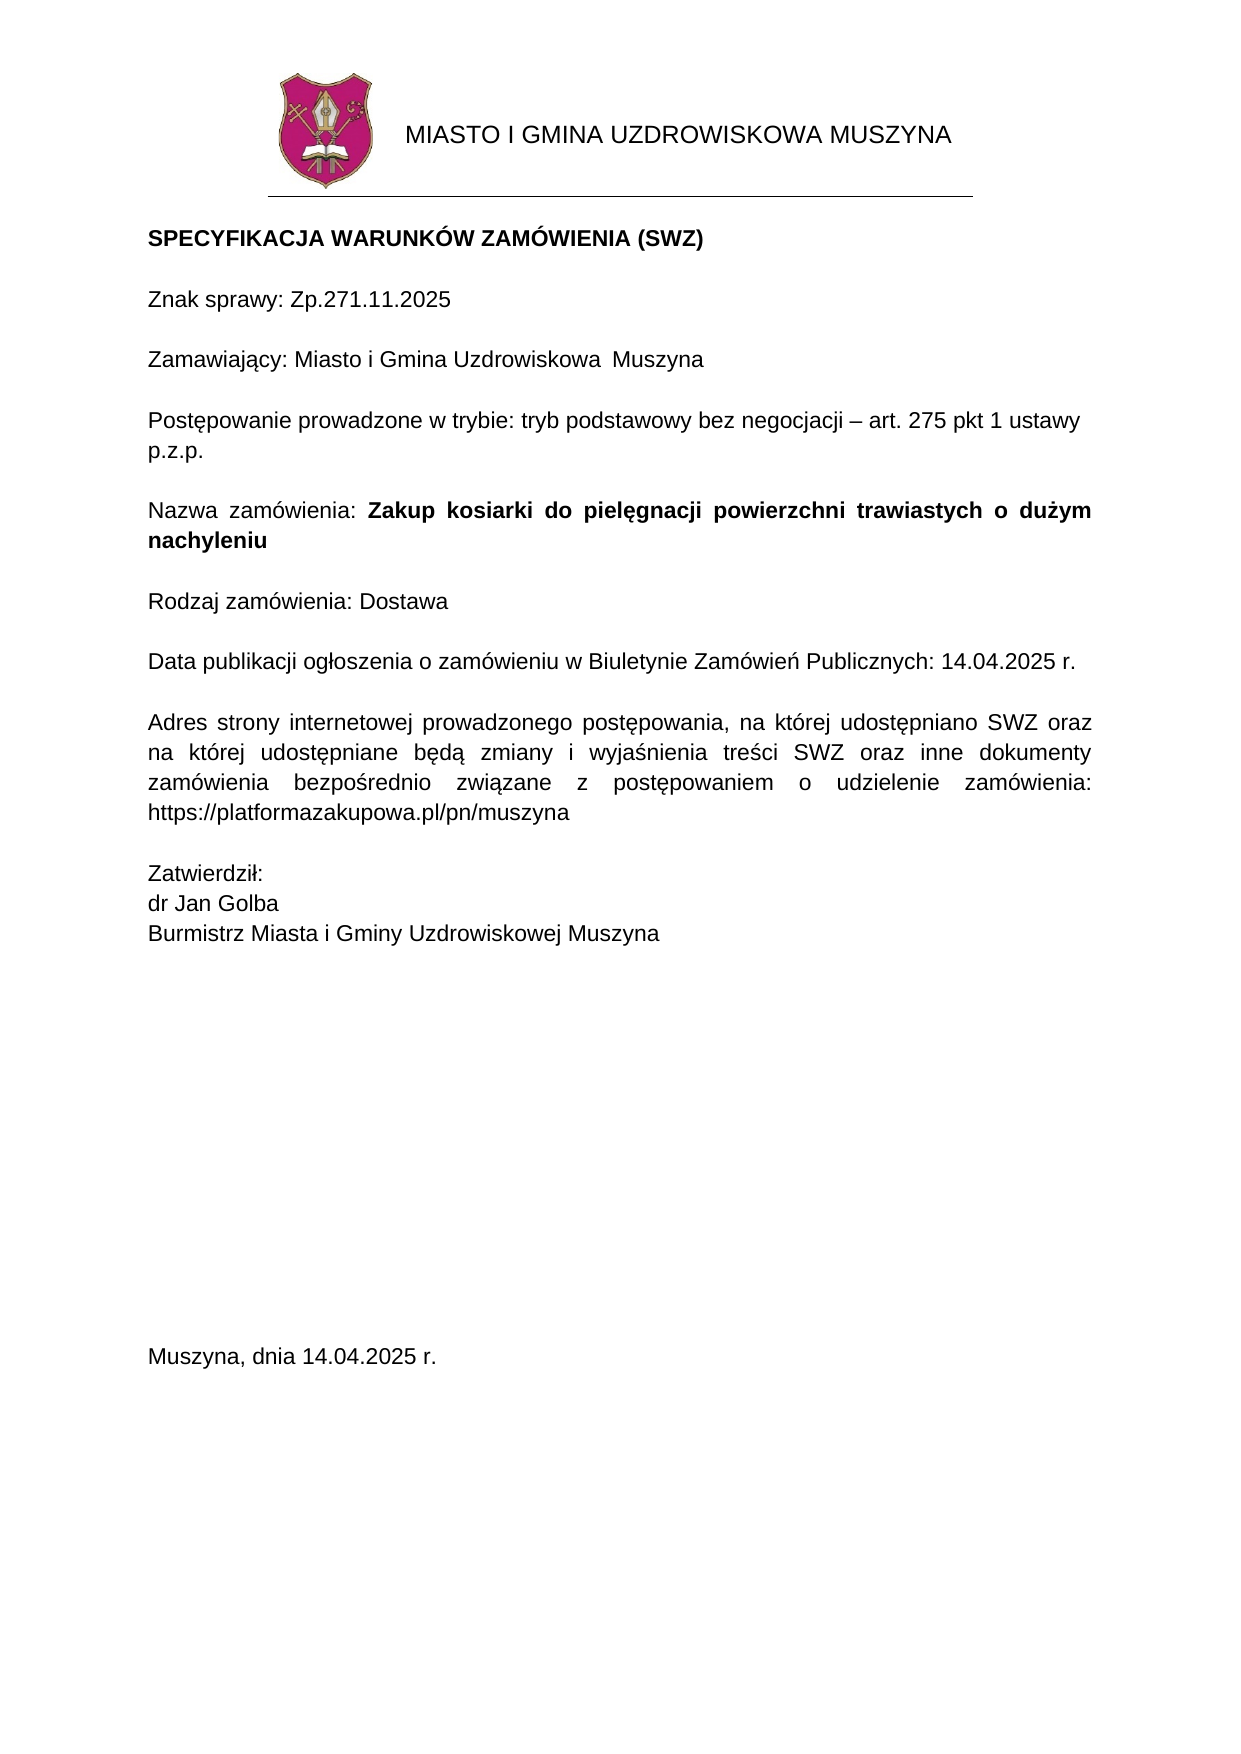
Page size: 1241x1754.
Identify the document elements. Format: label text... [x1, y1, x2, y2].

text Burmistrz Miasta i Gminy Uzdrowiskowej Muszyna [148, 920, 1093, 946]
text Adres strony internetowej prowadzonego postępowania, na której udostępniano SWZ oraz na której udostępniane będą zmiany i wyjaśnienia treści SWZ oraz inne dokumenty zamówienia bezpośrednio związane z postępowaniem o udzielenie zamówienia: https://platformazakupowa.pl/pn/muszyna [148, 709, 1093, 826]
text Zamawiający: Miasto i Gmina Uzdrowiskowa Muszyna [148, 346, 1093, 372]
text SPECYFIKACJA WARUNKÓW ZAMÓWIENIA (SWZ) [148, 225, 1093, 252]
text dr Jan Golba [148, 890, 1093, 916]
text Muszyna, dnia 14.04.2025 r. [148, 1343, 1093, 1369]
picture [278, 73, 373, 189]
text Data publikacji ogłoszenia o zamówieniu w Biuletynie Zamówień Publicznych: 14.04.2025 r. [148, 648, 1093, 674]
text Nazwa zamówienia: Zakup kosiarki do pielęgnacji powierzchni trawiastych o dużym nachyleniu [148, 497, 1093, 554]
text Zatwierdził: [148, 860, 1093, 886]
text Znak sprawy: Zp.271.11.2025 [148, 286, 1093, 312]
text Postępowanie prowadzone w trybie: tryb podstawowy bez negocjacji – art. 275 pkt 1 ustawy p.z.p. [148, 407, 1093, 463]
text Rodzaj zamówienia: Dostawa [148, 588, 1093, 614]
